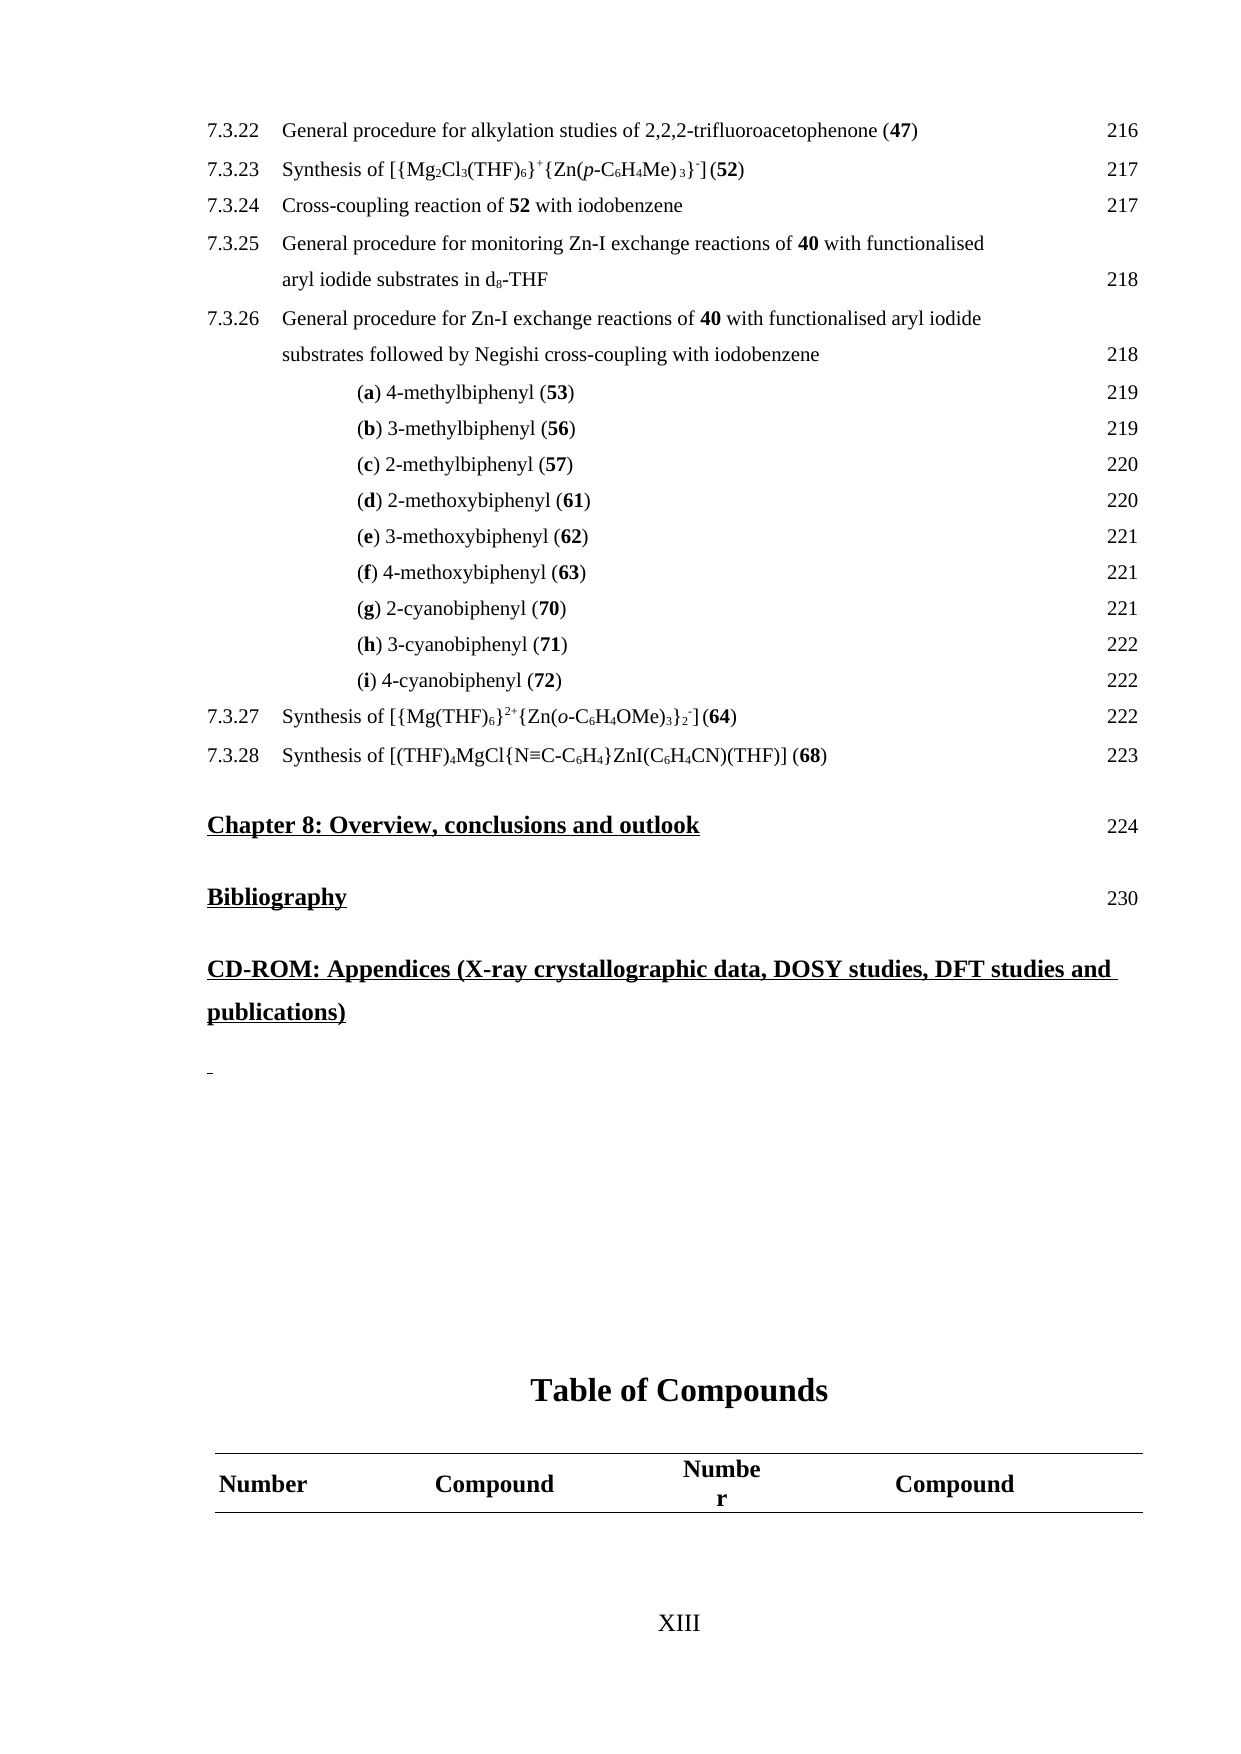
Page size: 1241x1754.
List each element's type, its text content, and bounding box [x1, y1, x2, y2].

title (g) 2-cyanobiphenyl (70) 221 [282, 596, 1152, 620]
title 7.3.28 Synthesis of [(THF)4MgCl{N≡C-C6H4}ZnI(C6H4CN)(THF)] (68) 223 [207, 743, 1152, 767]
title (d) 2-methoxybiphenyl (61) 220 [282, 488, 1152, 512]
title 7.3.27 Synthesis of [{Mg(THF)6}2+{Zn(o-C6H4OMe)3}2-] (64) 222 [207, 704, 1152, 728]
title 7.3.26 General procedure for Zn-I exchange reactions of 40 with functionalised aryl iodide [207, 306, 1152, 329]
title 7.3.25 General procedure for monitoring Zn-I exchange reactions of 40 with functionalised [207, 231, 1152, 255]
table_header Compound [311, 1454, 677, 1512]
table_header Number [215, 1454, 311, 1512]
title aryl iodide substrates in d8-THF 218 [282, 267, 1152, 291]
title substrates followed by Negishi cross-coupling with iodobenzene 218 [207, 342, 1152, 366]
title 7.3.22 General procedure for alkylation studies of 2,2,2-trifluoroacetophenone (47) 216 [207, 118, 1152, 142]
title (a) 4-methylbiphenyl (53) 219 [282, 380, 1152, 404]
title (e) 3-methoxybiphenyl (62) 221 [282, 524, 1152, 548]
title (b) 3-methylbiphenyl (56) 219 [282, 416, 1152, 440]
title (f) 4-methoxybiphenyl (63) 221 [282, 560, 1152, 584]
title Chapter 8: Overview, conclusions and outlook 224 [207, 810, 1152, 839]
title (h) 3-cyanobiphenyl (71) 222 [282, 632, 1152, 656]
title 7.3.24 Cross-coupling reaction of 52 with iodobenzene 217 [207, 193, 1152, 217]
title Table of Compounds [207, 1371, 1152, 1409]
title CD-ROM: Appendices (X-ray crystallographic data, DOSY studies, DFT studies and publications) [207, 954, 1152, 1026]
title (i) 4-cyanobiphenyl (72) 222 [282, 668, 1152, 692]
table_header Number [678, 1454, 766, 1512]
title (c) 2-methylbiphenyl (57) 220 [282, 452, 1152, 476]
title Bibliography 230 [207, 882, 1152, 911]
table_header Compound [766, 1454, 1143, 1512]
title 7.3.23 Synthesis of [{Mg2Cl3(THF)6}+{Zn(p-C6H4Me) 3}-] (52) 217 [207, 157, 1152, 181]
